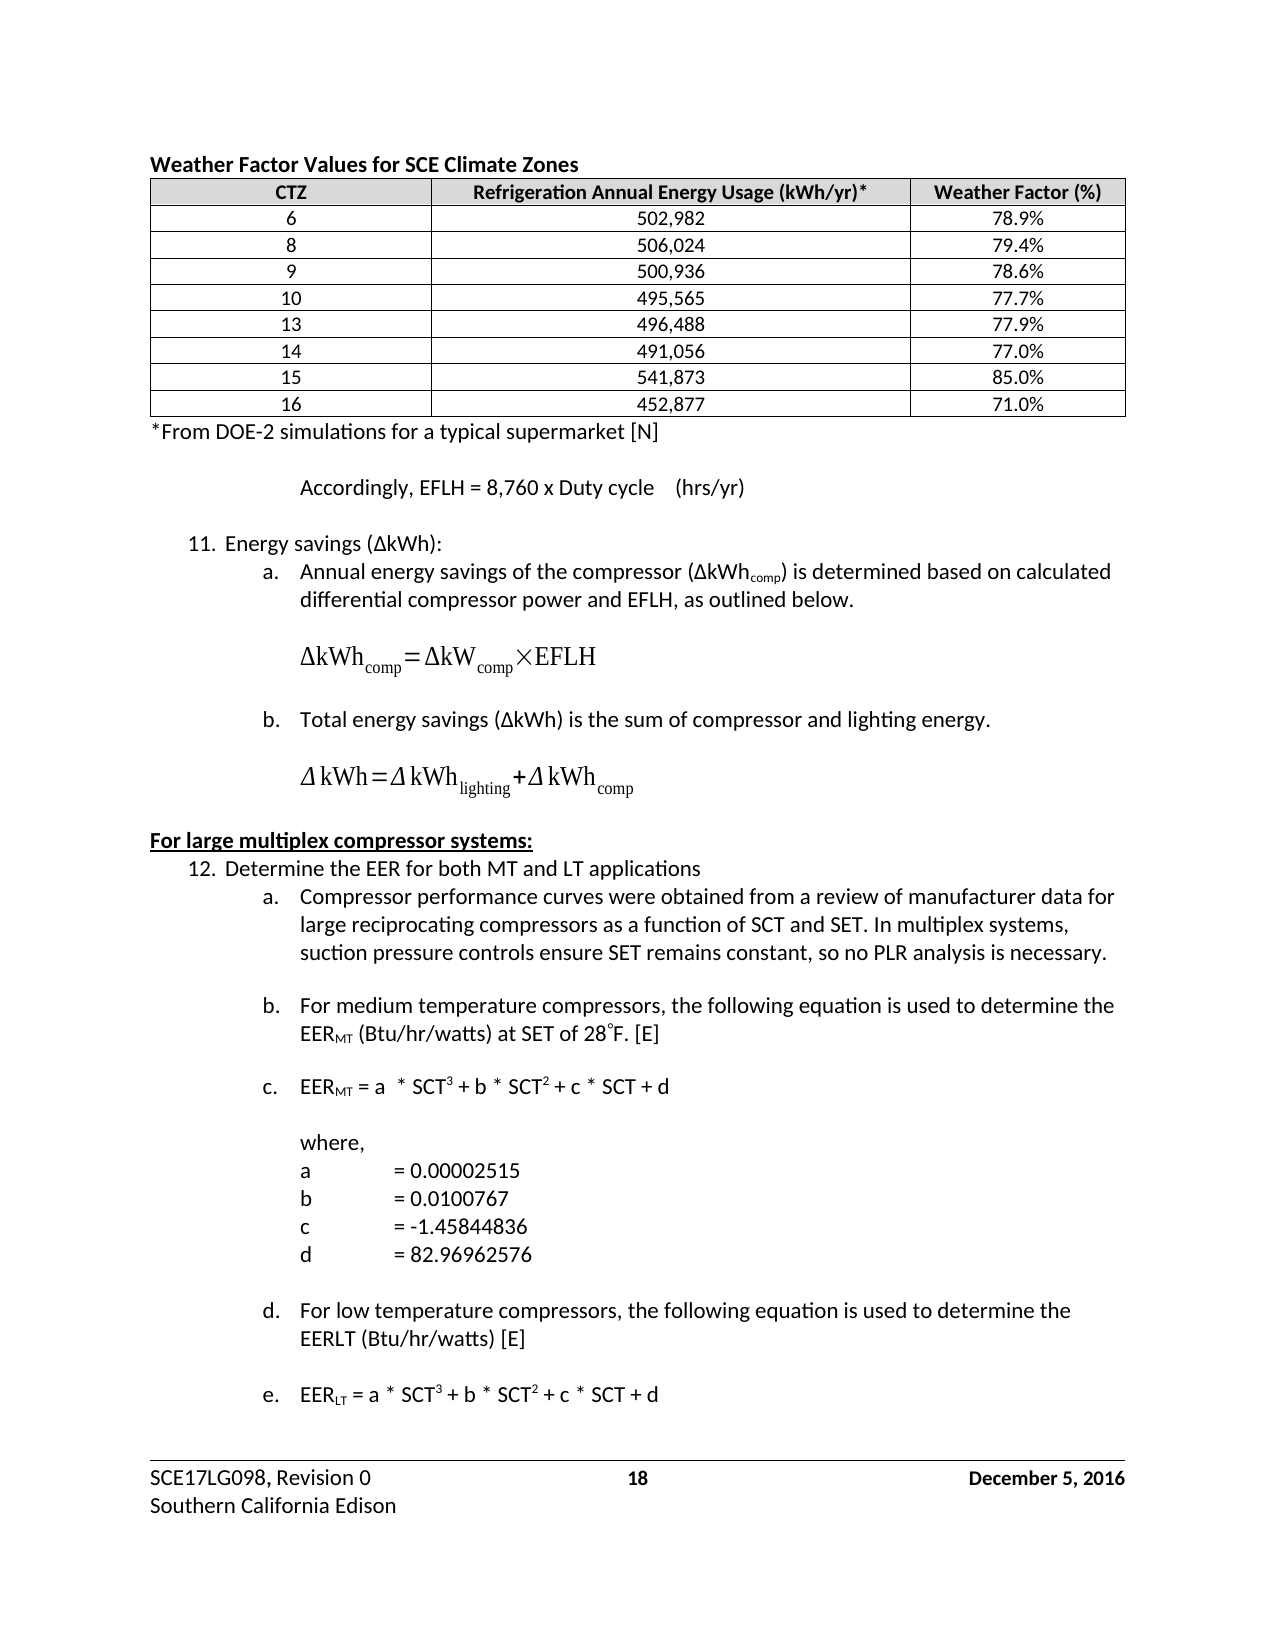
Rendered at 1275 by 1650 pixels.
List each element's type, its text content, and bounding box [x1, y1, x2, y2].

table_cell 77.7% [911, 285, 1125, 310]
table_cell 495,565 [432, 285, 910, 310]
list EERLT = a * 3 + b * 2 + c * + d [262, 1380, 1125, 1408]
table_cell 541,873 [432, 364, 910, 390]
list For medium temperature compressors, the following equation is used to determine the EERMT (Btu/hr/watts) at SET of 28F. [E] [262, 991, 1125, 1047]
table_cell 14 [151, 338, 431, 363]
table_header CTZ [151, 179, 431, 204]
table_cell 77.0% [911, 338, 1125, 363]
table_cell 85.0% [911, 364, 1125, 390]
text For large multiplex compressor systems: [150, 826, 1125, 854]
table_cell 13 [151, 311, 431, 337]
text c = -1.45844836 [300, 1212, 1125, 1240]
text a = 0.00002515 [300, 1156, 1125, 1184]
table_cell 77.9% [911, 311, 1125, 337]
table_cell 16 [151, 391, 431, 416]
table_cell 6 [151, 206, 431, 231]
list Energy savings (∆kWh): [187, 529, 1125, 557]
table_header Refrigeration Annual Energy Usage (kWh/yr)* [432, 179, 910, 204]
text b = 0.0100767 [300, 1184, 1125, 1212]
table_cell 78.6% [911, 259, 1125, 284]
text d = 82.96962576 [300, 1240, 1125, 1268]
list Annual energy savings of the compressor (ΔkWhcomp) is determined based on calculated differential compressor power and EFLH, as outlined below. [262, 557, 1125, 613]
table_cell 71.0% [911, 391, 1125, 416]
table_cell 79.4% [911, 232, 1125, 257]
text *From DOE-2 simulations for a typical supermarket [N] [150, 417, 1125, 445]
table_cell 78.9% [911, 206, 1125, 231]
list EERMT = a * 3 + b * 2 + c * + d [262, 1072, 1125, 1100]
table_cell 491,056 [432, 338, 910, 363]
table_cell 452,877 [432, 391, 910, 416]
table_header Weather Factor (%) [911, 179, 1125, 204]
table_cell 8 [151, 232, 431, 257]
table_cell 500,936 [432, 259, 910, 284]
table_cell 502,982 [432, 206, 910, 231]
table_cell 15 [151, 364, 431, 390]
text Accordingly, EFLH = 8,760 x Duty cycle (hrs/yr) [300, 473, 1125, 501]
table_cell 496,488 [432, 311, 910, 337]
list Determine the EER for both MT and LT applications [187, 854, 1125, 882]
list Total energy savings (ΔkWh) is the sum of compressor and lighting energy. [262, 706, 1125, 734]
table_cell 506,024 [432, 232, 910, 257]
list For low temperature compressors, the following equation is used to determine the EERLT (Btu/hr/watts) [E] [262, 1296, 1125, 1352]
list Compressor performance curves were obtained from a review of manufacturer data for large reciprocating compressors as a function of and SET. In multiplex systems, suction pressure controls ensure SET remains constant, so no analysis is necessary. [262, 882, 1125, 966]
table_cell 10 [151, 285, 431, 310]
text where, [300, 1128, 1125, 1156]
text Weather Factor Values for SCE Climate Zones [150, 150, 1125, 178]
table_cell 9 [151, 259, 431, 284]
